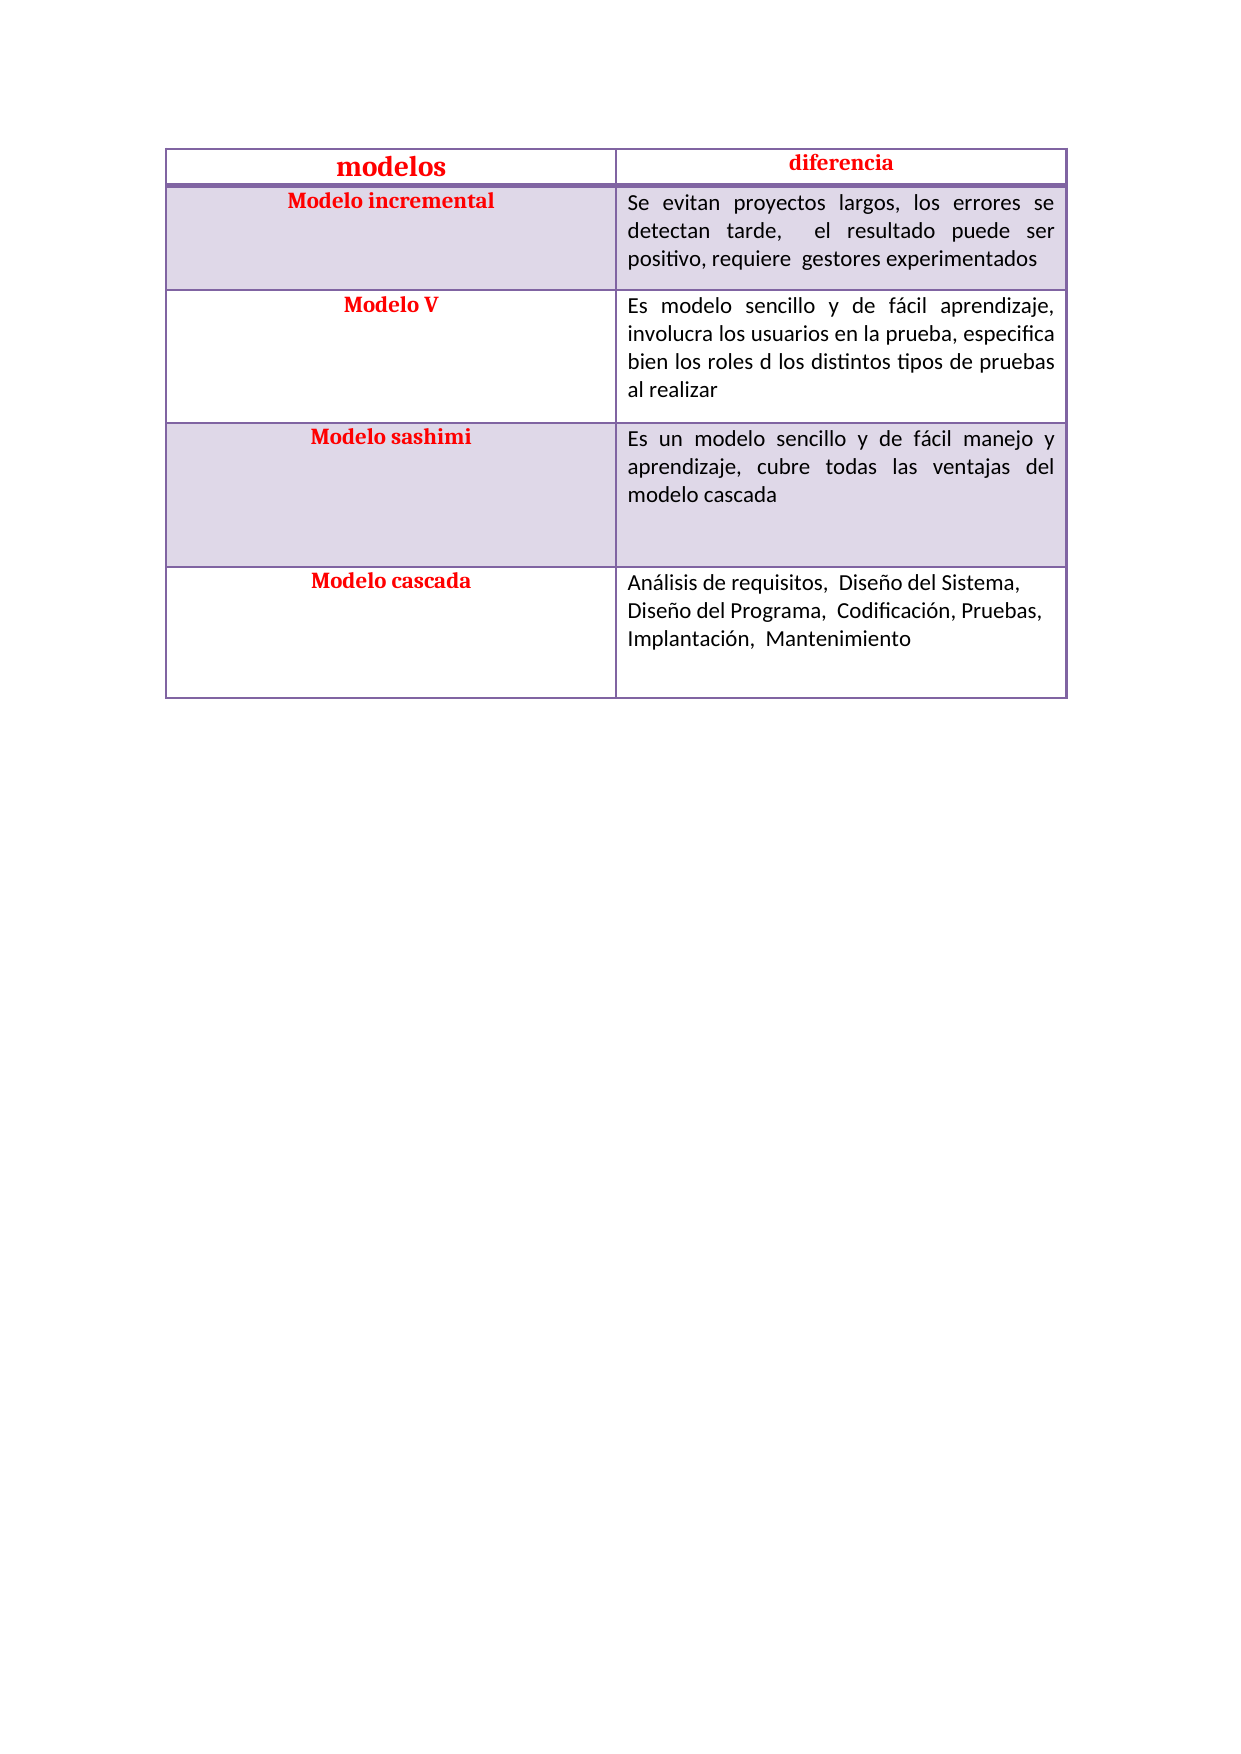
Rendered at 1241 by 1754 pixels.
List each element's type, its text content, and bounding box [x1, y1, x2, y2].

table_header modelos [167, 150, 615, 183]
table_header diferencia [617, 150, 1065, 183]
table_cell Es un modelo sencillo y de fácil manejo y aprendizaje, cubre todas las ventajas del modelo cascada [617, 424, 1065, 566]
table_cell Modelo sashimi [167, 424, 615, 566]
table_cell Se evitan proyectos largos, los errores se detectan tarde, el resultado puede ser positivo, requiere gestores experimentados [617, 188, 1065, 289]
table_cell Modelo incremental [167, 188, 615, 289]
table_cell Modelo V [167, 291, 615, 422]
table_cell Es modelo sencillo y de fácil aprendizaje, involucra los usuarios en la prueba, especifica bien los roles d los distintos tipos de pruebas al realizar [617, 291, 1065, 422]
table_cell Modelo cascada [167, 568, 615, 697]
table_cell Análisis de requisitos, Diseño del Sistema, Diseño del Programa, Codificación, Pruebas, Implantación, Mantenimiento [617, 568, 1065, 697]
